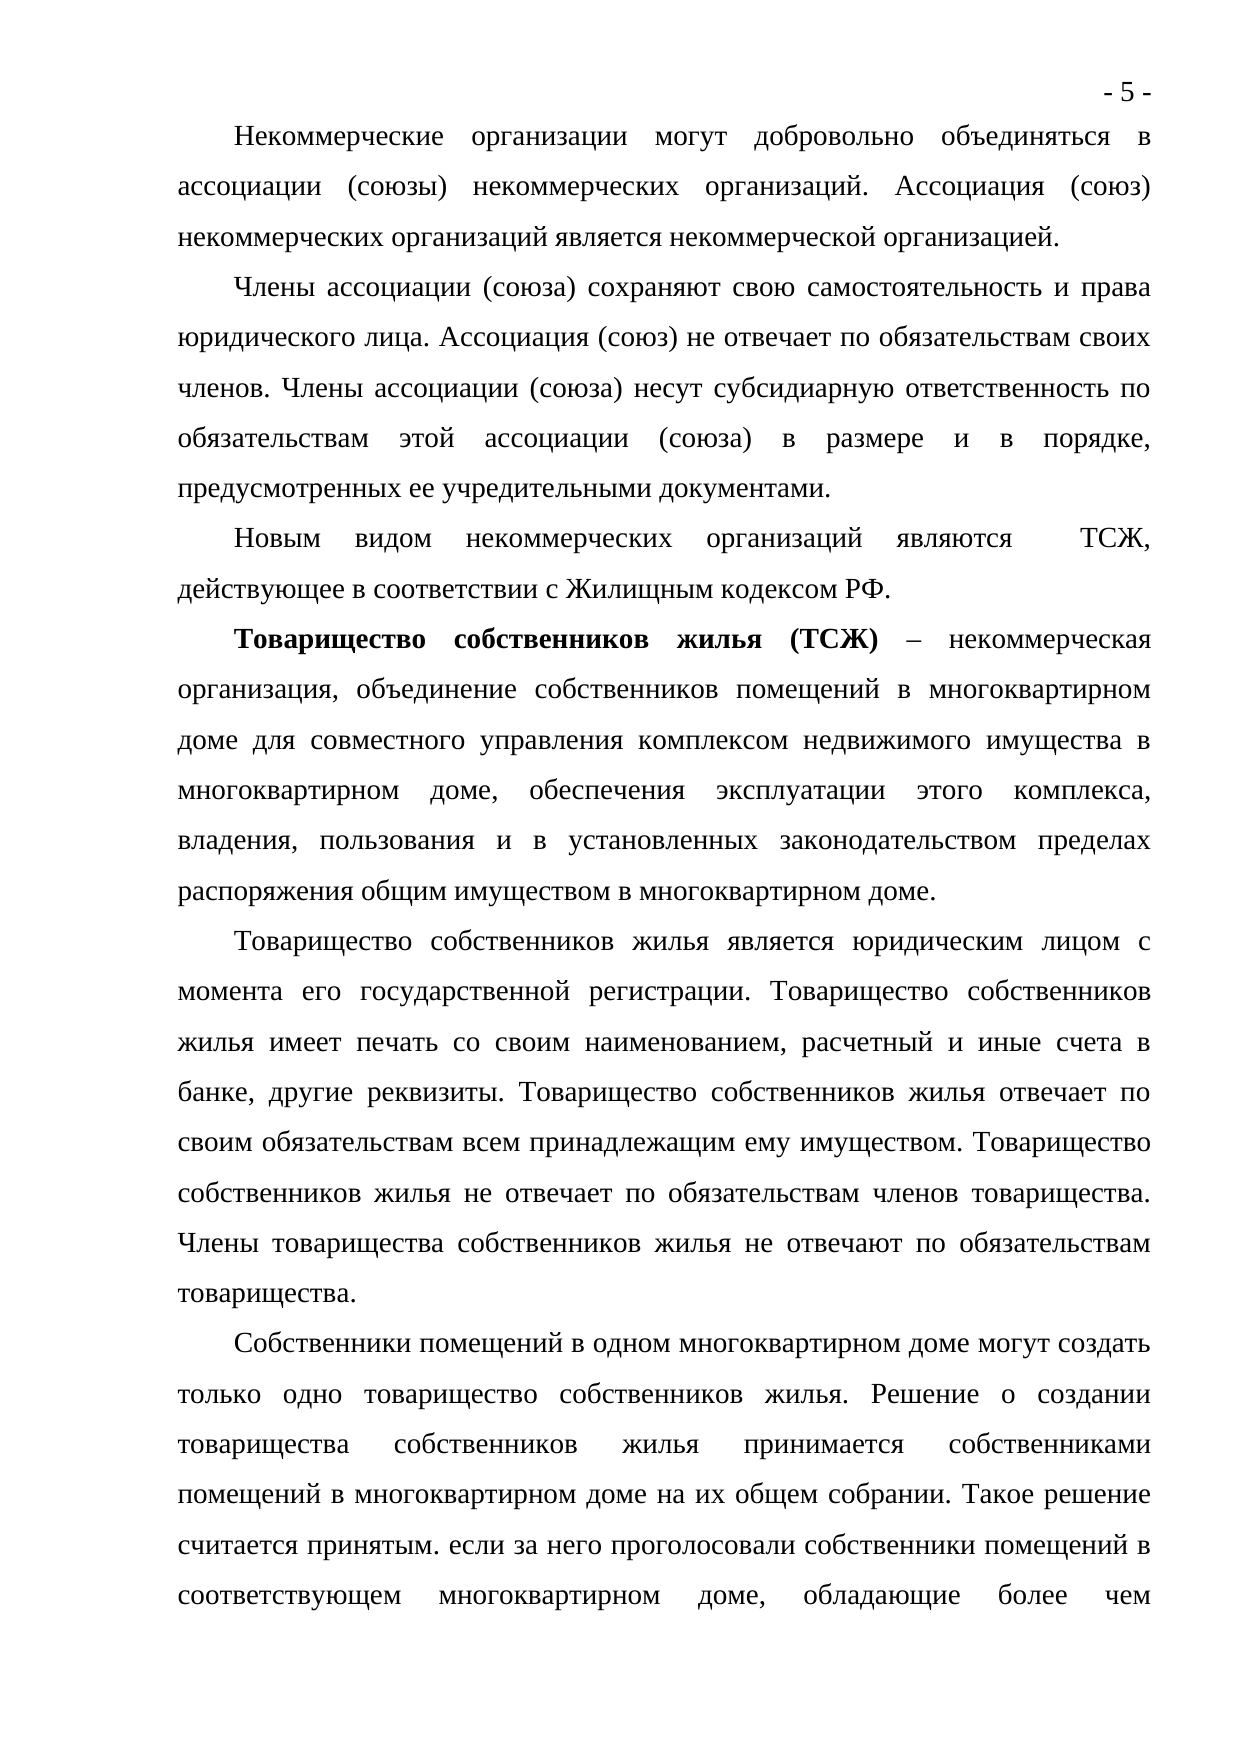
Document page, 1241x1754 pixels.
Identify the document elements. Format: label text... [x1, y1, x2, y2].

text Члены ассоциации (союза) сохраняют свою самостоятельность и права юридического лица. Ассоциация (союз) не отвечает по обязательствам своих членов. Члены ассоциации (союза) несут субсидиарную ответственность по обязательствам этой ассоциации (союза) в размере и в порядке, предусмотренных ее учредительными документами. [177, 269, 1152, 504]
text Товарищество собственников жилья (ТСЖ) – некоммерческая организация, объединение собственников помещений в многоквартирном доме для совместного управления комплексом недвижимого имущества в многоквартирном доме, обеспечения эксплуатации этого комплекса, владения, пользования и в установленных законодательством пределах распоряжения общим имуществом в многоквартирном доме. [177, 621, 1152, 906]
text Некоммерческие организации могут добровольно объединяться в ассоциации (союзы) некоммерческих организаций. Ассоциация (союз) некоммерческих организаций является некоммерческой организацией. [177, 118, 1152, 252]
text Товарищество собственников жилья является юридическим лицом с момента его государственной регистрации. Товарищество собственников жилья имеет печать со своим наименованием, расчетный и иные счета в банке, другие реквизиты. Товарищество собственников жилья отвечает по своим обязательствам всем принадлежащим ему имуществом. Товарищество собственников жилья не отвечает по обязательствам членов товарищества. Члены товарищества собственников жилья не отвечают по обязательствам товарищества. [177, 923, 1152, 1309]
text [177, 1326, 1152, 1611]
text Новым видом некоммерческих организаций являются ТСЖ, действующее в соответствии с Жилищным кодексом РФ. [177, 521, 1152, 604]
